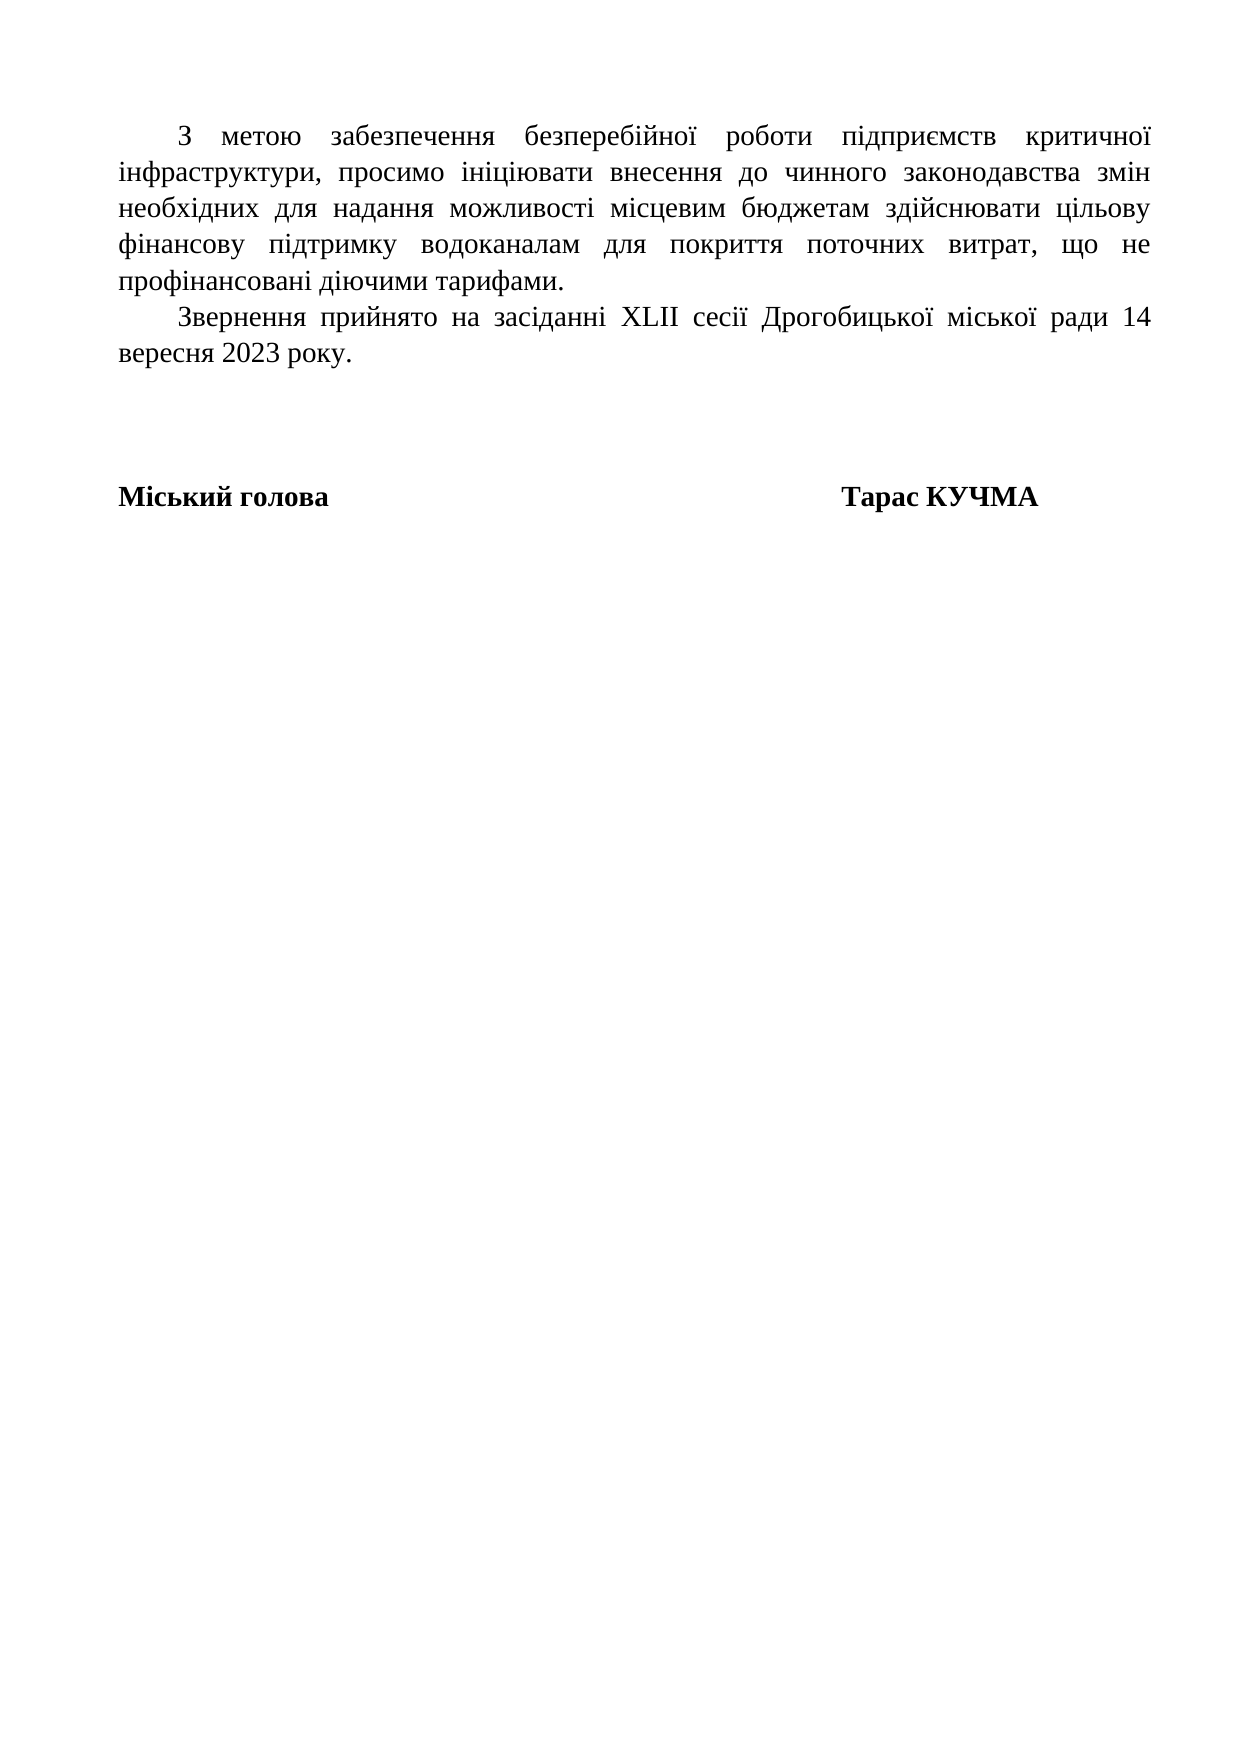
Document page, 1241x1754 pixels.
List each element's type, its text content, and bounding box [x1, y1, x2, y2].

text З метою забезпечення безперебійної роботи підприємств критичної інфраструктури, просимо ініціювати внесення до чинного законодавства змін необхідних для надання можливості місцевим бюджетам здійснювати цільову фінансову підтримку водоканалам для покриття поточних витрат, що не профінансовані діючими тарифами. [118, 118, 1152, 296]
text Звернення прийнято на засіданні XLII сесії Дрогобицької міської ради 14 вересня 2023 року. [118, 299, 1152, 368]
text Міський голова Тарас КУЧМА [118, 479, 1152, 513]
